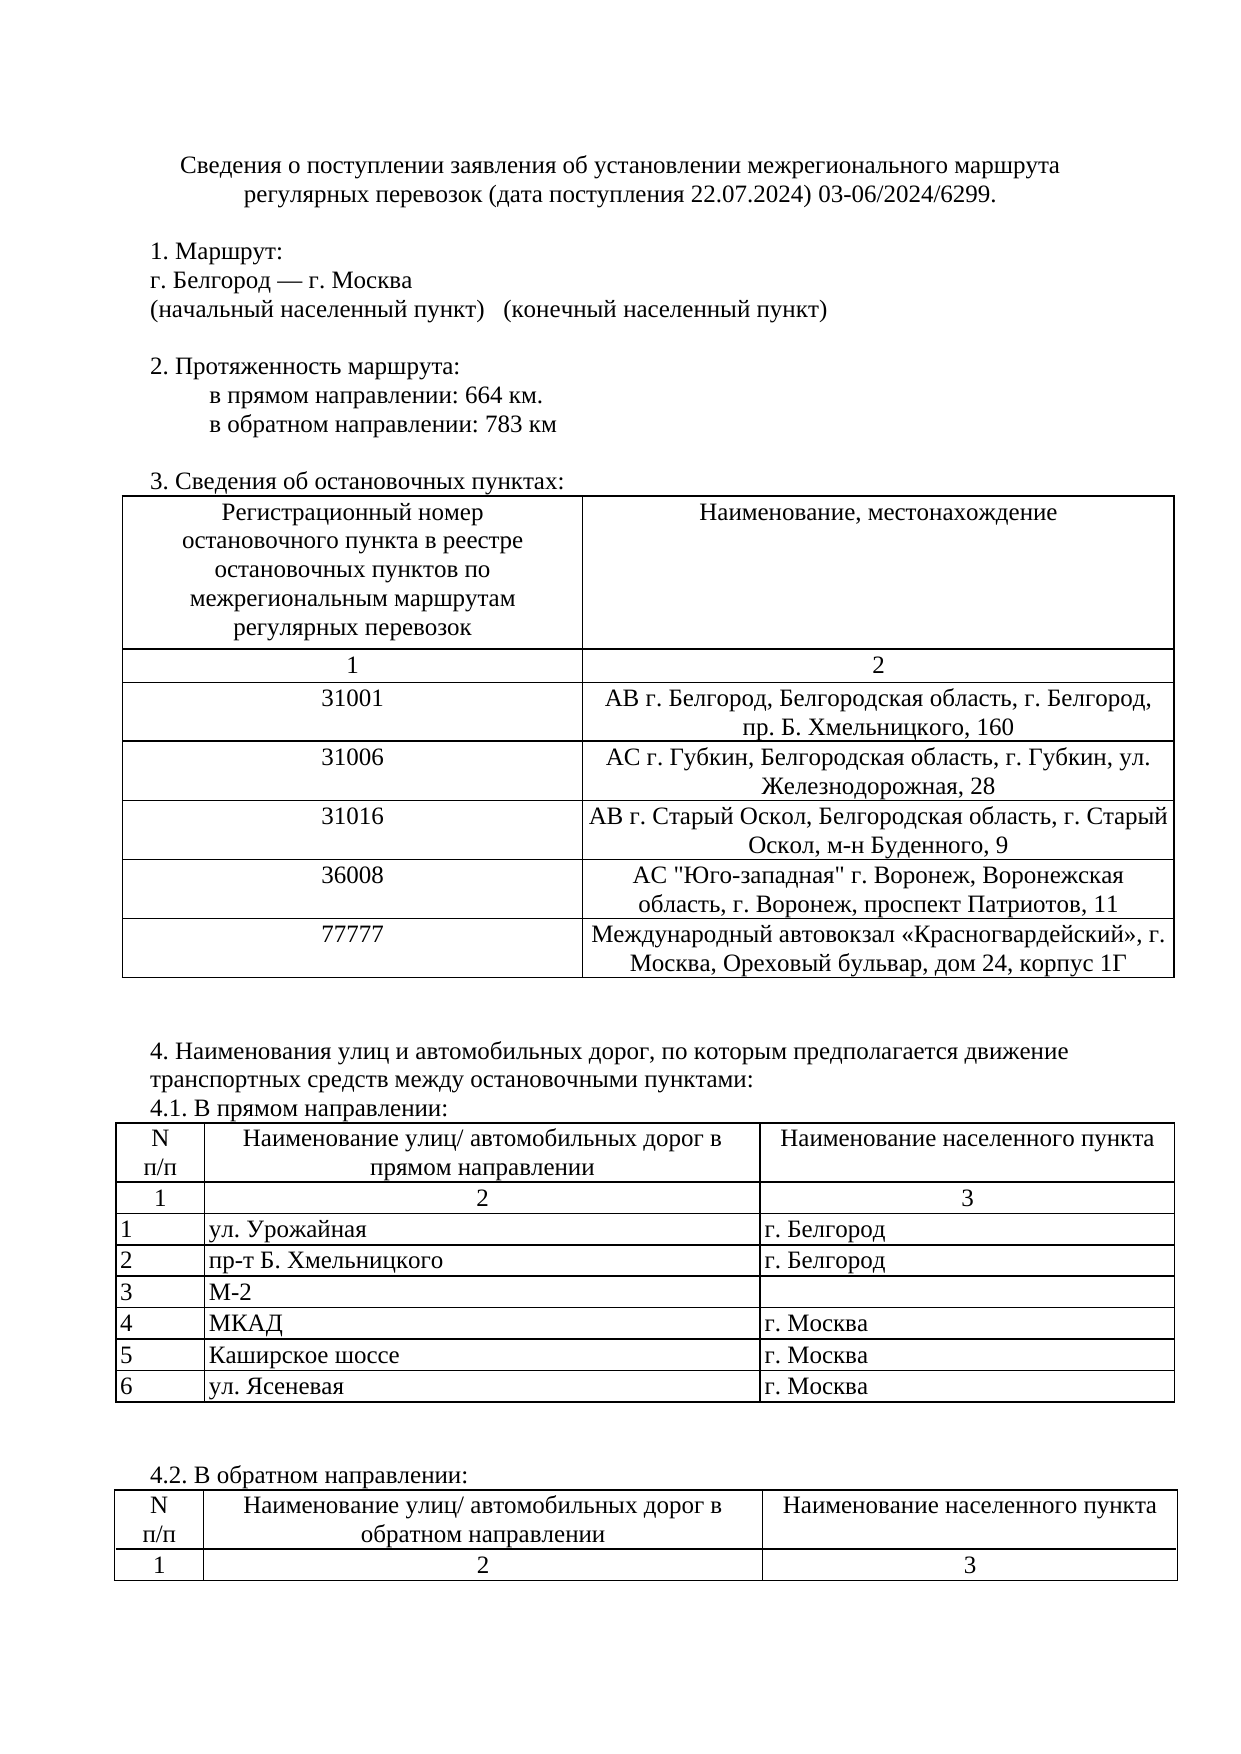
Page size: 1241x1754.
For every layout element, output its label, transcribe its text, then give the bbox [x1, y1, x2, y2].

table_cell 1 [115, 1549, 203, 1579]
table_header N п/п [115, 1491, 203, 1548]
text г. Белгород — г. Москва [150, 265, 1090, 294]
table_cell г. Москва [761, 1308, 1174, 1338]
table_header Наименование улиц/ автомобильных дорог в обратном направлении [204, 1491, 762, 1548]
text (начальный населенный пункт) (конечный населенный пункт) [150, 294, 1090, 322]
table_cell 31006 [123, 742, 582, 799]
table_cell 1 [117, 1183, 204, 1212]
text в обратном направлении: 783 км [150, 409, 1090, 437]
table_header Регистрационный номер остановочного пункта в реестре остановочных пунктов по межрегиональным маршрутам регулярных перевозок [123, 497, 582, 648]
table_header N п/п [117, 1124, 204, 1181]
text 4. Наименования улиц и автомобильных дорог, по которым предполагается движение транспортных средств между остановочными пунктами: [150, 1036, 1090, 1093]
table_cell М-2 [205, 1277, 759, 1307]
table_cell пр-т Б. Хмельницкого [205, 1246, 759, 1275]
text Сведения о поступлении заявления об установлении межрегионального маршрута регулярных перевозок (дата поступления 22.07.2024) 03-06/2024/6299. [150, 150, 1090, 207]
table_cell 2 [117, 1246, 204, 1275]
table_cell АВ г. Старый Оскол, Белгородская область, г. Старый Оскол, м-н Буденного, 9 [583, 801, 1173, 858]
text 3. Сведения об остановочных пунктах: [150, 466, 1090, 495]
table_cell ул. Ясеневая [205, 1371, 759, 1401]
table_cell 4 [117, 1308, 204, 1338]
table_cell АС "Юго-западная" г. Воронеж, Воронежская область, г. Воронеж, проспект Патриотов, 11 [583, 860, 1173, 918]
text 4.2. В обратном направлении: [150, 1460, 1090, 1489]
table_cell ул. Урожайная [205, 1214, 759, 1244]
table_header Наименование населенного пункта [763, 1491, 1177, 1548]
table_cell 6 [117, 1371, 204, 1401]
table_cell 1 [117, 1214, 204, 1244]
table_cell 3 [117, 1277, 204, 1307]
table_cell 77777 [123, 919, 582, 977]
table_cell 31001 [123, 683, 582, 740]
table_cell 1 [123, 650, 582, 681]
table_cell 3 [763, 1548, 1177, 1579]
table_cell 36008 [123, 860, 582, 918]
text 2. Протяженность маршрута: [150, 351, 1090, 380]
table_cell 2 [583, 650, 1173, 681]
text в прямом направлении: 664 км. [150, 380, 1090, 409]
table_header Наименование, местонахождение [583, 497, 1173, 648]
table_cell АС г. Губкин, Белгородская область, г. Губкин, ул. Железнодорожная, 28 [583, 742, 1173, 799]
table_cell 2 [205, 1183, 759, 1212]
table_cell Международный автовокзал «Красногвардейский», г. Москва, Ореховый бульвар, дом 24, корпус 1Г [583, 919, 1173, 977]
table_cell 2 [204, 1550, 762, 1579]
table_cell г. Белгород [761, 1246, 1174, 1275]
text 4.1. В прямом направлении: [150, 1093, 1090, 1122]
text 1. Маршрут: [150, 236, 1090, 265]
table_cell Каширское шоссе [205, 1340, 759, 1370]
table_cell 3 [761, 1183, 1174, 1212]
table_header Наименование улиц/ автомобильных дорог в прямом направлении [205, 1124, 759, 1181]
table_cell г. Москва [761, 1371, 1174, 1401]
table_cell АВ г. Белгород, Белгородская область, г. Белгород, пр. Б. Хмельницкого, 160 [583, 683, 1173, 740]
table_cell [761, 1277, 1174, 1307]
table_cell г. Белгород [761, 1214, 1174, 1244]
table_cell 5 [117, 1340, 204, 1370]
table_cell 31016 [123, 801, 582, 858]
table_cell г. Москва [761, 1340, 1174, 1370]
table_cell МКАД [205, 1308, 759, 1338]
table_header Наименование населенного пункта [761, 1124, 1174, 1181]
